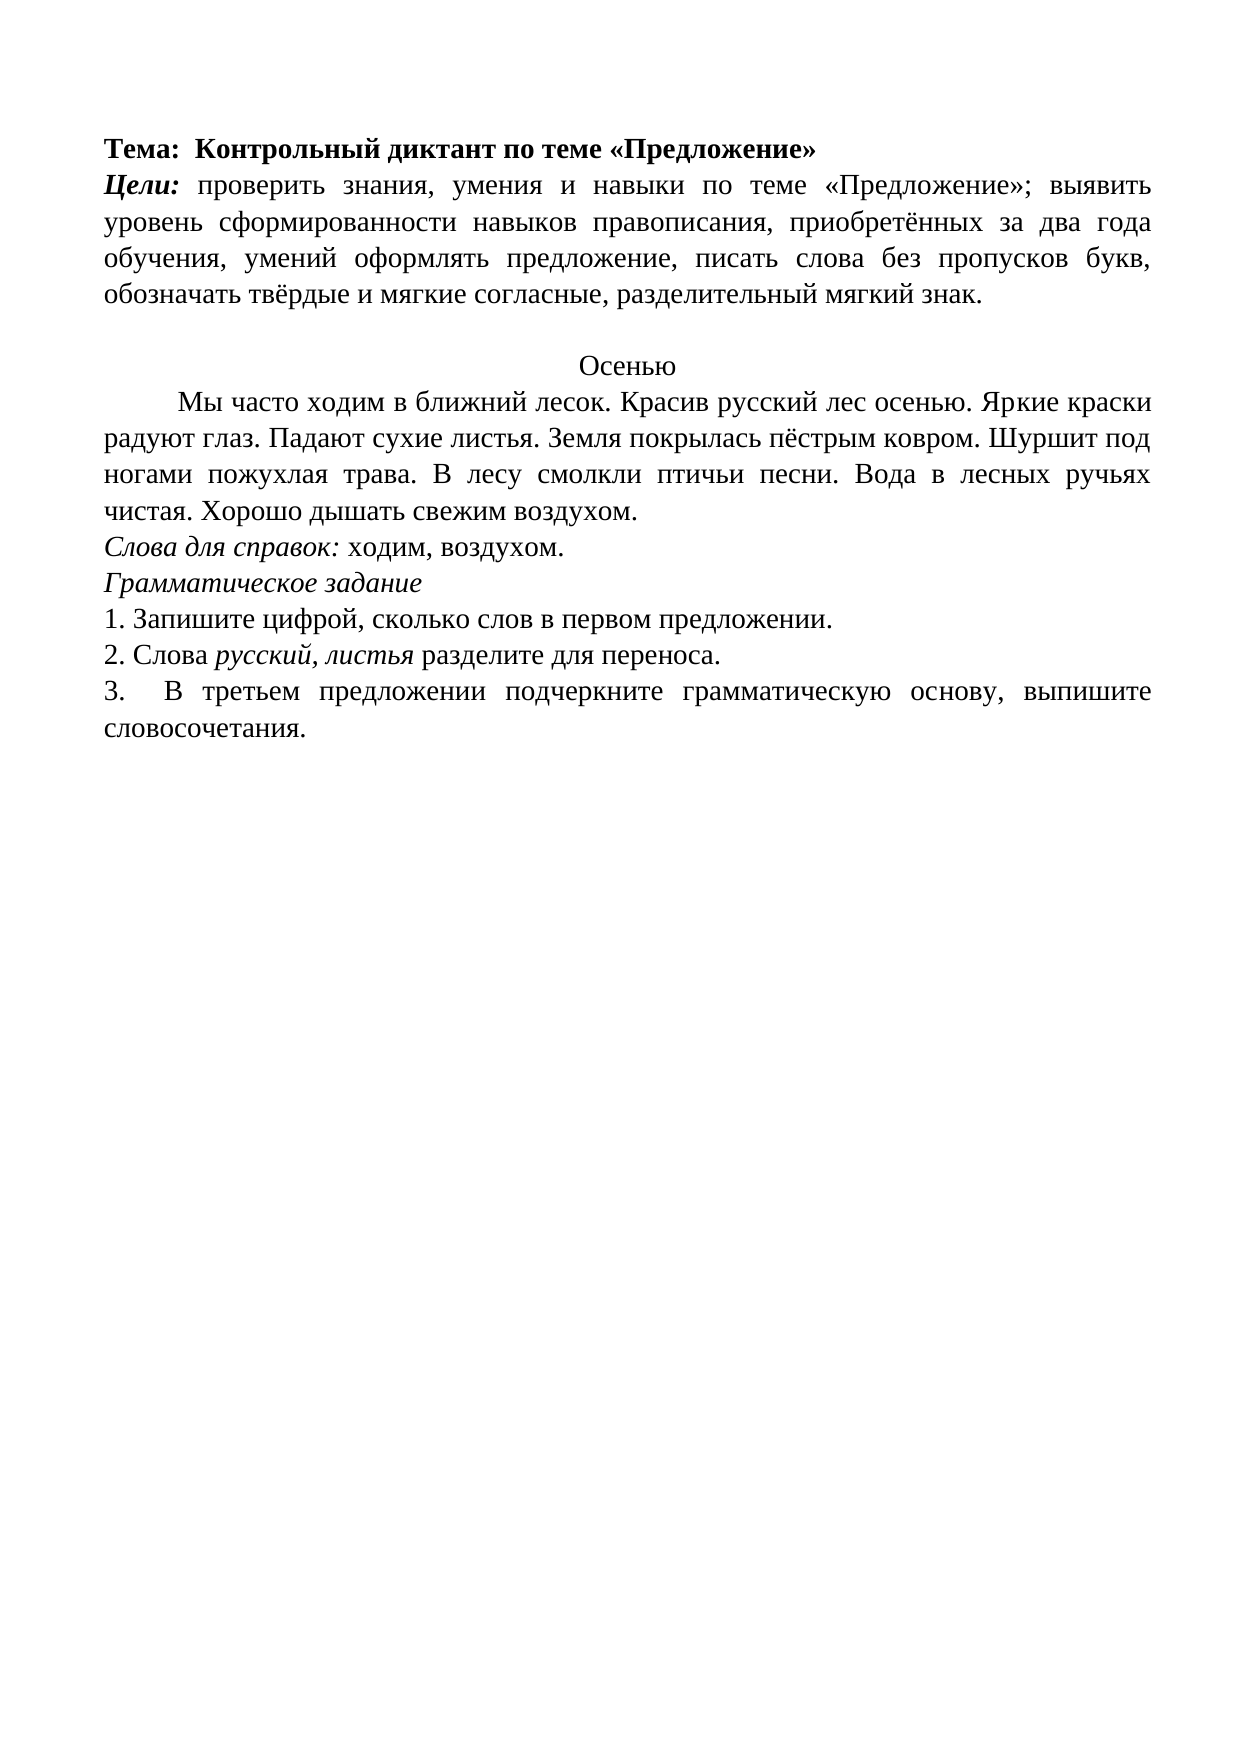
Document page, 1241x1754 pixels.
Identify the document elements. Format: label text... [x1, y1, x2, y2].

text Слова для справок: ходим, воздухом. [103, 529, 1152, 562]
text 3. В третьем предложении подчеркните грамматическую основу, выпишите словосочетания. [103, 673, 1152, 743]
text 2. Слова русский, листья разделите для переноса. [103, 637, 1152, 671]
text Тема: Контрольный диктант по теме «Предложение» [103, 131, 1152, 165]
text 1. Запишите цифрой, сколько слов в первом предложении. [103, 601, 1152, 635]
text Мы часто ходим в ближний лесок. Красив русский лес осенью. Яркие краски радуют глаз. Падают сухие листья. Земля покрылась пёстрым ковром. Шуршит под ногами пожухлая трава. В лесу смолкли птичьи песни. Вода в лесных ручьях чистая. Хорошо дышать свежим воздухом. [103, 384, 1152, 526]
text Цели: проверить знания, умения и навыки по теме «Предложение»; выявить уровень сформированности навыков правописания, приобретённых за два года обучения, умений оформлять предложение, писать слова без пропусков букв, обозначать твёрдые и мягкие согласные, разделительный мягкий знак. [103, 167, 1152, 309]
text Грамматическое задание [103, 565, 1152, 599]
text Осенью [103, 348, 1152, 382]
